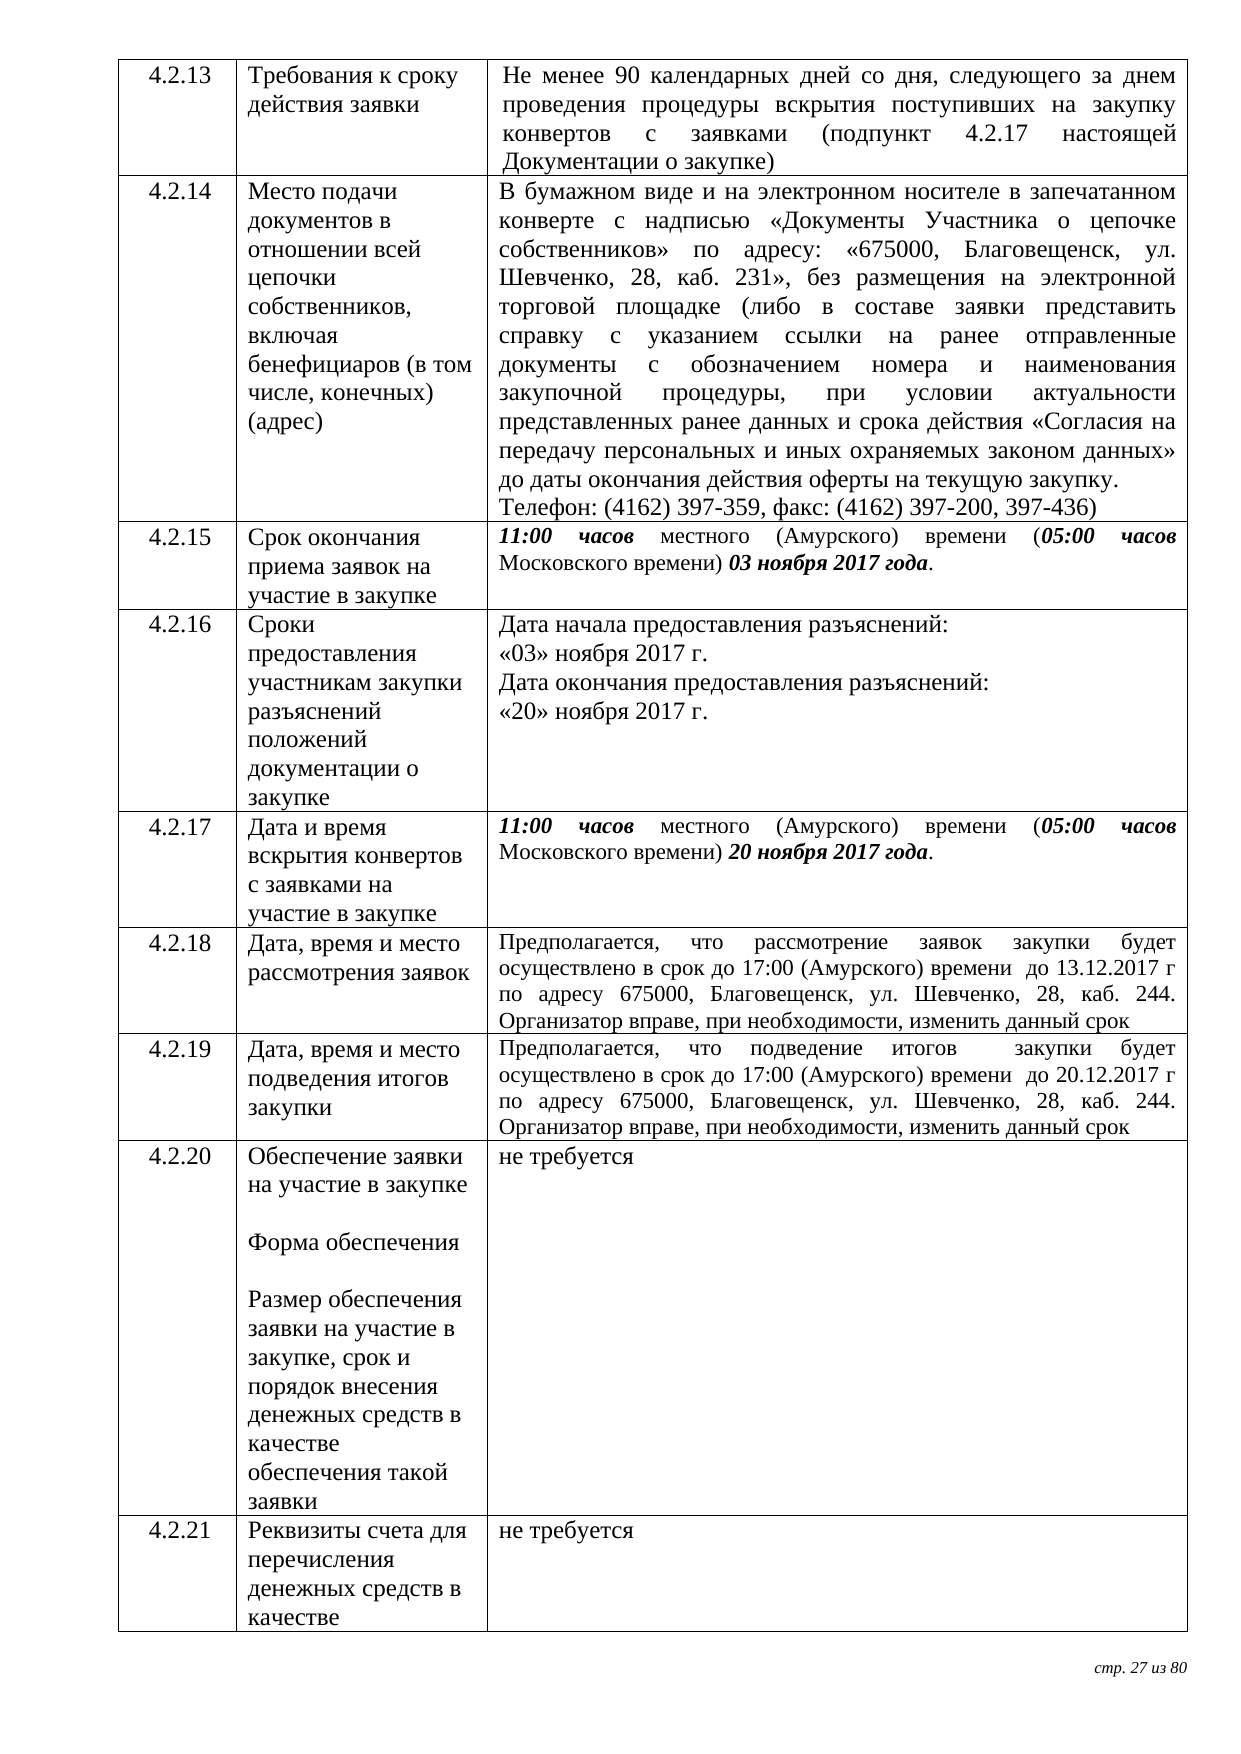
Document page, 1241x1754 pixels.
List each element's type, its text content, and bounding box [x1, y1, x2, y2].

table_cell Срок окончания приема заявок на участие в закупке [237, 522, 487, 608]
table_cell Требования к сроку действия заявки [237, 60, 487, 175]
table_cell [119, 1516, 236, 1631]
table_cell Дата, время и место подведения итогов закупки [237, 1034, 487, 1140]
table_cell [119, 1034, 236, 1140]
table_cell [119, 610, 236, 811]
table_cell не требуется [488, 1141, 1187, 1514]
table_cell Дата, время и место рассмотрения заявок [237, 928, 487, 1033]
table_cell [237, 1516, 487, 1631]
table_cell Предполагается, что рассмотрение заявок закупки будет осуществлено в срок до 17:00 (Амурского) времени до 13.12.2017 г по адресу 675000, Благовещенск, ул. Шевченко, 28, каб. 244. Организатор вправе, при необходимости, изменить данный срок [488, 928, 1187, 1033]
table_cell Сроки предоставления участникам закупки разъяснений положений документации о закупке [237, 610, 487, 811]
table_cell Не менее 90 календарных дней со дня, следующего за днем проведения процедуры вскрытия поступивших на закупку конвертов с заявками (подпункт 4.2.17 настоящей Документации о закупке) [488, 60, 1187, 175]
table_cell Обеспечение заявки на участие в закупке Форма обеспечения Размер обеспечения заявки на участие в закупке, срок и порядок внесения денежных средств в качестве обеспечения такой заявки [237, 1141, 487, 1514]
table_cell Дата начала предоставления разъяснений: «03» ноября 2017 г. Дата окончания предоставления разъяснений: «20» ноября 2017 г. [488, 610, 1187, 811]
table_cell [119, 176, 236, 521]
table_cell Предполагается, что подведение итогов закупки будет осуществлено в срок до 17:00 (Амурского) времени до 20.12.2017 г по адресу 675000, Благовещенск, ул. Шевченко, 28, каб. 244. Организатор вправе, при необходимости, изменить данный срок [488, 1034, 1187, 1140]
table_cell [119, 928, 236, 1033]
table_cell [119, 522, 236, 608]
table_cell 11:00 часов местного (Амурского) времени (05емьсот пятьдесят пять тысяч четырестадвести:00 часов Московского времени) 03 ноября 2017 года. [488, 522, 1187, 608]
table_cell Дата и время вскрытия конвертов с заявками на участие в закупке [237, 812, 487, 927]
table_cell Место подачи документов в отношении всей цепочки собственников, включая бенефициаров (в том числе, конечных) (адрес) [237, 176, 487, 521]
table_cell 11:00 часов местного (Амурского) времени (05емьсот пятьдесят пять тысяч четырестадвести:00 часов Московского времени) 20 ноября 2017 года. [488, 812, 1187, 927]
table_cell В бумажном виде и на электронном носителе в запечатанном конверте с надписью «Документы Участника о цепочке собственников» по адресу: «675000, Благовещенск, ул. Шевченко, 28, каб. 231», без размещения на электронной торговой площадке (либо в составе заявки представить справку с указанием ссылки на ранее отправленные документы с обозначением номера и наименования закупочной процедуры, при условии актуальности представленных ранее данных и срока действия «Согласия на передачу персональных и иных охраняемых законом данных» до даты окончания действия оферты на текущую закупку. Телефон: (4162) 397-359, факс: (4162) 397-200, 397-436) [488, 176, 1187, 521]
table_cell [119, 60, 236, 175]
table_cell [119, 812, 236, 927]
table_cell [119, 1141, 236, 1514]
table_cell не требуется [488, 1516, 1187, 1631]
